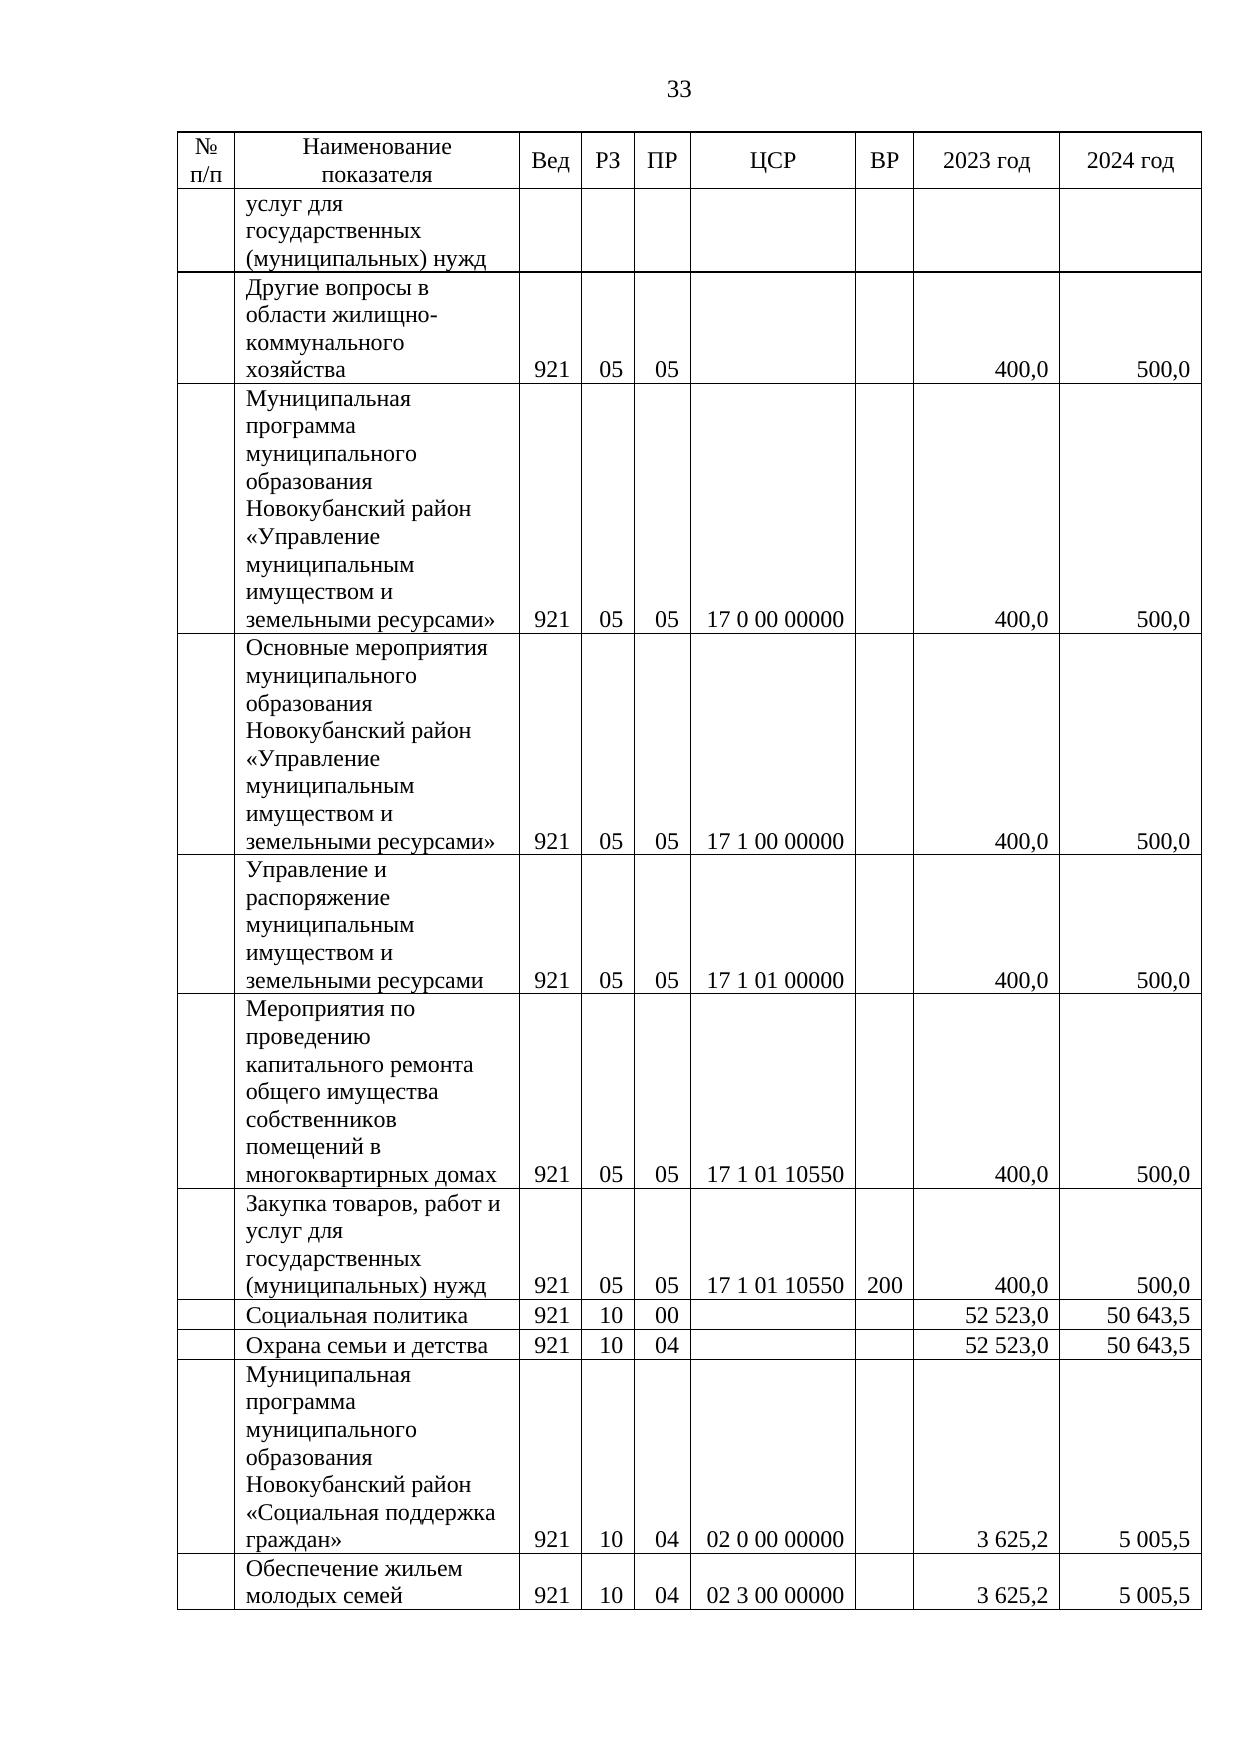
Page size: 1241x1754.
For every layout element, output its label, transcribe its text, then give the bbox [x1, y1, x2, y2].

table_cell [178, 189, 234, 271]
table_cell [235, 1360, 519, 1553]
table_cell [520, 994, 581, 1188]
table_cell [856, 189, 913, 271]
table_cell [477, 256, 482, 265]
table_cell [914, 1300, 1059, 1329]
table_header ПР [635, 133, 690, 188]
table_header 2024 год [1060, 133, 1201, 188]
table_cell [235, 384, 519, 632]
table_header Наименование показателя [235, 133, 519, 188]
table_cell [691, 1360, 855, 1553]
table_header ЦСР [691, 133, 855, 188]
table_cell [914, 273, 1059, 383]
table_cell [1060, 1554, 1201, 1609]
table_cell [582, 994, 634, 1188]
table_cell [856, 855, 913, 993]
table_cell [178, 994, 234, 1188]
table_header ВР [856, 133, 913, 188]
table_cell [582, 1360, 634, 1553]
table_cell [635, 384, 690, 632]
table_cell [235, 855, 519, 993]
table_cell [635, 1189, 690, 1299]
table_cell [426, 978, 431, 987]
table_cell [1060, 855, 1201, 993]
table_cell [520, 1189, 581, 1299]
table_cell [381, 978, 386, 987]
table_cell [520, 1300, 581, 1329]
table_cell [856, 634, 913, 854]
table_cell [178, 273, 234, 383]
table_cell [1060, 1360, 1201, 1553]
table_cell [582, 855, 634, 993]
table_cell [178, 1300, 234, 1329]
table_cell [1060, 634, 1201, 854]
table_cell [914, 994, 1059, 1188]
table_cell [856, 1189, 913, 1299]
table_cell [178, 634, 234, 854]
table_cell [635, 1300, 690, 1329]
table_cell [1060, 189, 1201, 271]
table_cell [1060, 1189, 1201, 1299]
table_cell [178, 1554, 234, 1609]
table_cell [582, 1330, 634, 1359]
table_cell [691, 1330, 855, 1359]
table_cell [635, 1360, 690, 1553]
table_header РЗ [582, 133, 634, 188]
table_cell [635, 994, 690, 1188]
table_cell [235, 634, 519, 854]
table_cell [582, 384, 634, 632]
table_header Вед [520, 133, 581, 188]
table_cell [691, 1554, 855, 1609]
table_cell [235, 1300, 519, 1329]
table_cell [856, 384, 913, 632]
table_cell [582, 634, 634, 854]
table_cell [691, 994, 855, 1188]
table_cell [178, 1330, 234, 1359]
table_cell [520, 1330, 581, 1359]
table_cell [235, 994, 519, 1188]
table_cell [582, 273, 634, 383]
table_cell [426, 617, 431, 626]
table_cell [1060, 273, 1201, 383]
table_header № п/п [178, 133, 234, 188]
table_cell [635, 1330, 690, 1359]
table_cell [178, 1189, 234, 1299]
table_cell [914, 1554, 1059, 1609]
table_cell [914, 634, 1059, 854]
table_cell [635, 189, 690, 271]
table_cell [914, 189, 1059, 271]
table_header 2023 год [914, 133, 1059, 188]
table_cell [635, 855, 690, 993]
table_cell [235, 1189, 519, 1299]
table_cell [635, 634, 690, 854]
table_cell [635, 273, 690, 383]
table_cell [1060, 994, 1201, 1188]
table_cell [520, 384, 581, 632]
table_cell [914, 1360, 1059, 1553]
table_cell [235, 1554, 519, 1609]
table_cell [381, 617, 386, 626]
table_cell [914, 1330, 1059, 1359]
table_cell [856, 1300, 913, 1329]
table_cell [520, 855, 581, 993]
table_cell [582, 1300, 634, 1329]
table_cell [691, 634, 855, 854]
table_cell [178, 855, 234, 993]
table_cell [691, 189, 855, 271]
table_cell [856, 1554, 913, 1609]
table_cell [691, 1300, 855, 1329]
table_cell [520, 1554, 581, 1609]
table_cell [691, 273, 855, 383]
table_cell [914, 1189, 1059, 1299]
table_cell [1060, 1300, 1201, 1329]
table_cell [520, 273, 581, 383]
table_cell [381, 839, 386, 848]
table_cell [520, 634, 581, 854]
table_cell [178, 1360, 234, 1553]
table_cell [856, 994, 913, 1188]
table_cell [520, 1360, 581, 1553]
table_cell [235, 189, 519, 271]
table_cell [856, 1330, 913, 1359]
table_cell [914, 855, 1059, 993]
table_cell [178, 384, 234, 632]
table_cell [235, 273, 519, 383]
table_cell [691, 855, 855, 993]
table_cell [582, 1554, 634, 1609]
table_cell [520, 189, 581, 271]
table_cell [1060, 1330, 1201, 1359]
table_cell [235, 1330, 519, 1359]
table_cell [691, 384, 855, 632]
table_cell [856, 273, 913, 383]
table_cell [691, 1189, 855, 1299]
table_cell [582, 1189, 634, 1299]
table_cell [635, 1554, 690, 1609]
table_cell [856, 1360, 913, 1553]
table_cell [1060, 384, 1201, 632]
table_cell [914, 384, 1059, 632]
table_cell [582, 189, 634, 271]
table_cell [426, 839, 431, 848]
